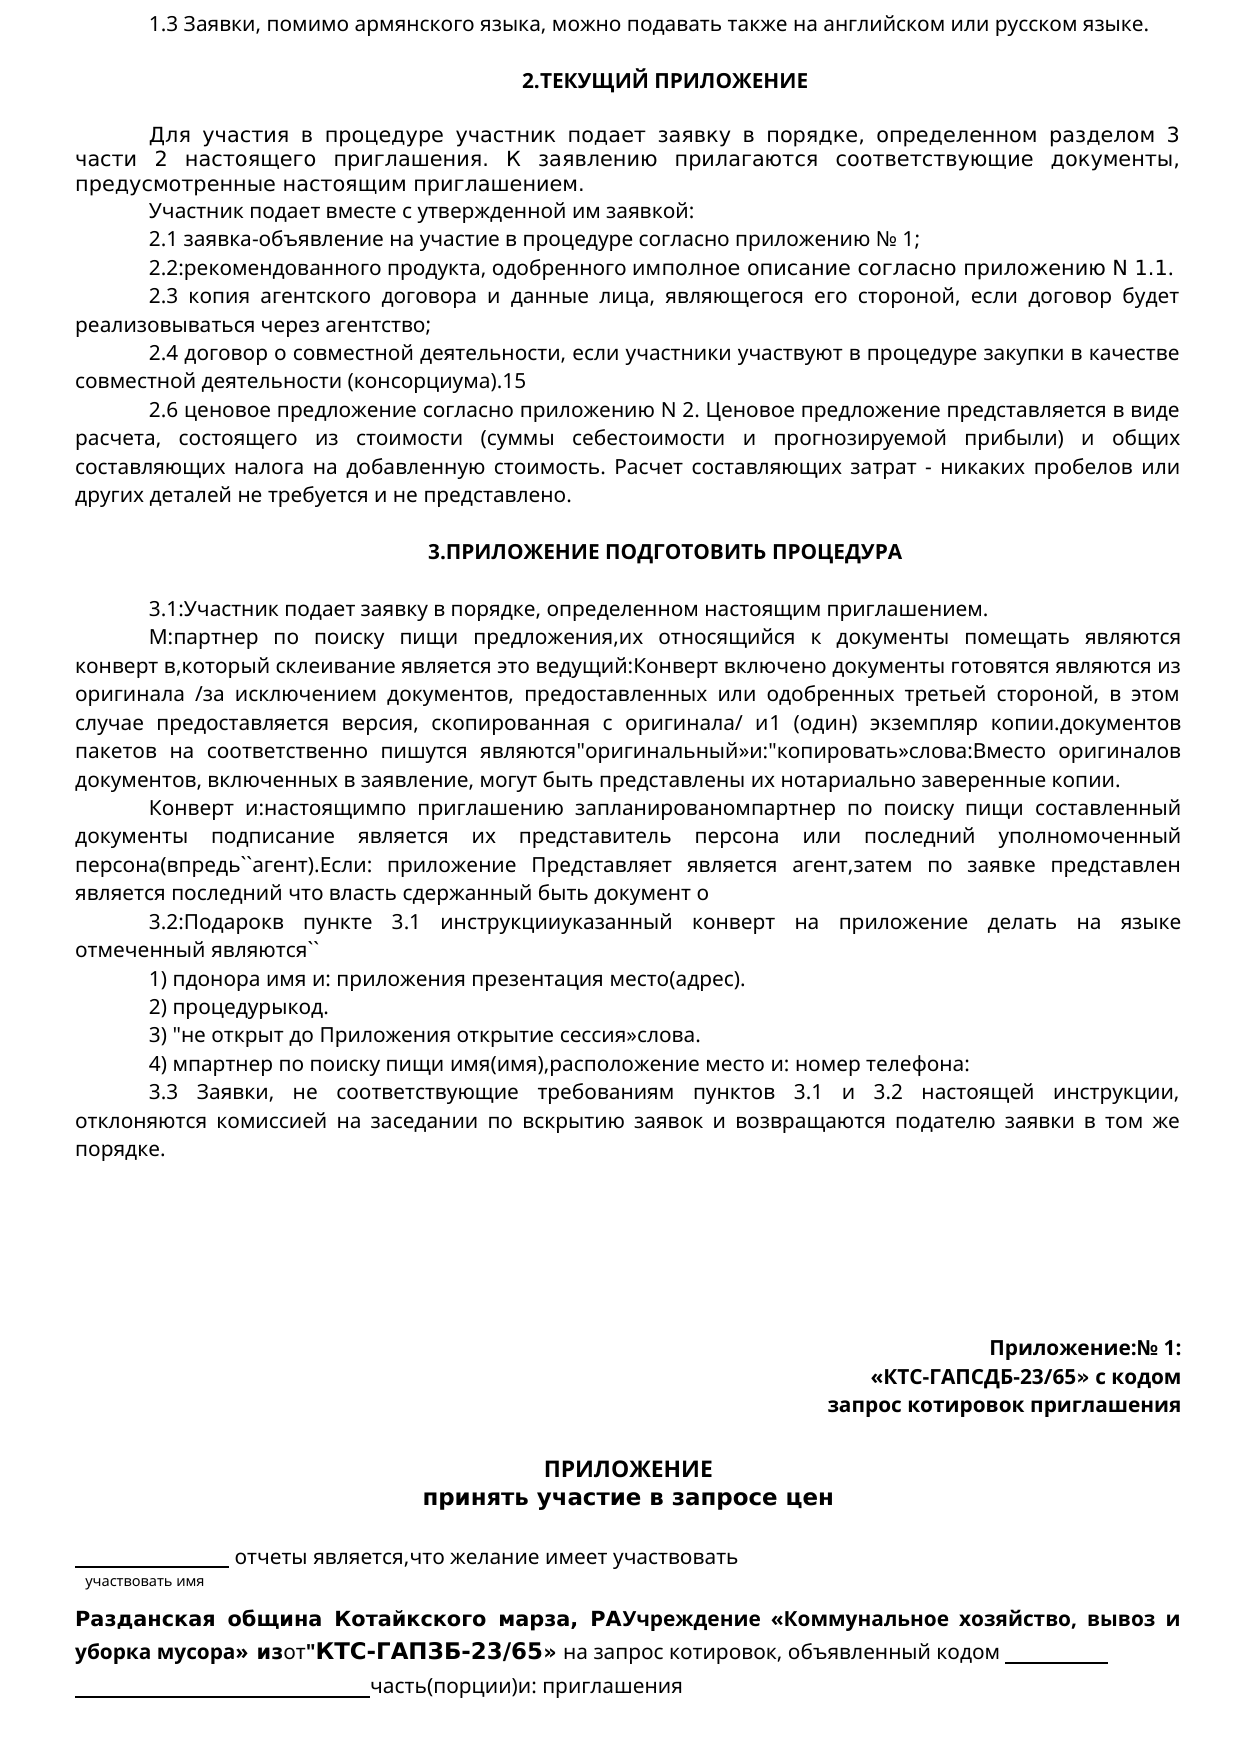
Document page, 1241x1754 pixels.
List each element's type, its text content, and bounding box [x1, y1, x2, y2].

text 3.1:Участник подает заявку в порядке, определенном настоящим приглашением. [75, 594, 1181, 622]
text 2.6 ценовое предложение согласно приложению N 2. Ценовое предложение представляется в виде расчета, состоящего из стоимости (суммы себестоимости и прогнозируемой прибыли) и общих составляющих налога на добавленную стоимость. Расчет составляющих затрат - никаких пробелов или других деталей не требуется и не представлено. [75, 395, 1181, 509]
text 2.1 заявка-объявление на участие в процедуре согласно приложению № 1; [75, 224, 1181, 253]
text 2) процедурыкод. [75, 992, 1181, 1021]
text 2.2:рекомендованного продукта, одобренного имполное описание согласно приложению N 1.1. [75, 253, 1181, 281]
text М:партнер по поиску пищи предложения,их относящийся к документы помещать являются конверт в,который склеивание является это ведущий:Конверт включено документы готовятся являются из оригинала /за исключением документов, предоставленных или одобренных третьей стороной, в этом случае предоставляется версия, скопированная с оригинала/ и1 (один) экземпляр копии.документов пакетов на соответственно пишутся являются"оригинальный»и:"копировать»слова:Вместо оригиналов документов, включенных в заявление, могут быть представлены их нотариально заверенные копии. [75, 622, 1181, 793]
text Участник подает вместе с утвержденной им заявкой: [75, 196, 1181, 224]
text 2.4 договор о совместной деятельности, если участники участвуют в процедуре закупки в качестве совместной деятельности (консорциума).15 [75, 338, 1181, 395]
text 1.3 Заявки, помимо армянского языка, можно подавать также на английском или русском языке. [75, 9, 1181, 38]
text участвовать имя [75, 1570, 1181, 1604]
text «КТС-ГАПСДБ-23/65» с кодом [75, 1362, 1181, 1390]
text 3.2:Подарокв пункте 3.1 инструкцииуказанный конверт на приложение делать на языке отмеченный являются`` [75, 907, 1181, 964]
text Для участия в процедуре участник подает заявку в порядке, определенном разделом 3 части 2 настоящего приглашения. К заявлению прилагаются соответствующие документы, предусмотренные настоящим приглашением. [75, 123, 1181, 196]
text 3) "не открыт до Приложения открытие сессия»слова. [75, 1021, 1181, 1049]
subtitle принять участие в запросе цен [75, 1484, 1181, 1511]
text Конверт и:настоящимпо приглашению запланированомпартнер по поиску пищи составленный документы подписание является их представитель персона или последний уполномоченный персона(впредь``агент).Если: приложение Представляет является агент,затем по заявке представлен является последний что власть сдержанный быть документ о [75, 793, 1181, 907]
text 1) пдонора имя и: приложения презентация место(адрес). [75, 964, 1181, 992]
text Разданская община Котайкского марза, РАУчреждение «Коммунальное хозяйство, вывоз и уборка мусора» изот"КТС-ГАПЗБ-23/65» на запрос котировок, объявленный кодом часть(порции)и: приглашения [75, 1604, 1181, 1701]
text Приложение:№ 1: [75, 1333, 1181, 1362]
text 3.3 Заявки, не соответствующие требованиям пунктов 3.1 и 3.2 настоящей инструкции, отклоняются комиссией на заседании по вскрытию заявок и возвращаются подателю заявки в том же порядке. [75, 1077, 1181, 1163]
text 2.ТЕКУЩИЙ ПРИЛОЖЕНИЕ [75, 66, 1181, 95]
text ПРИЛОЖЕНИЕ [75, 1453, 1181, 1484]
text 4) мпартнер по поиску пищи имя(имя),расположение место и: номер телефона: [75, 1049, 1181, 1077]
text 2.3 копия агентского договора и данные лица, являющегося его стороной, если договор будет реализовываться через агентство; [75, 281, 1181, 338]
text отчеты является,что желание имеет участвовать [75, 1542, 1181, 1570]
text 3.ПРИЛОЖЕНИЕ ПОДГОТОВИТЬ ПРОЦЕДУРА [75, 537, 1181, 566]
text запрос котировок приглашения [75, 1390, 1181, 1419]
